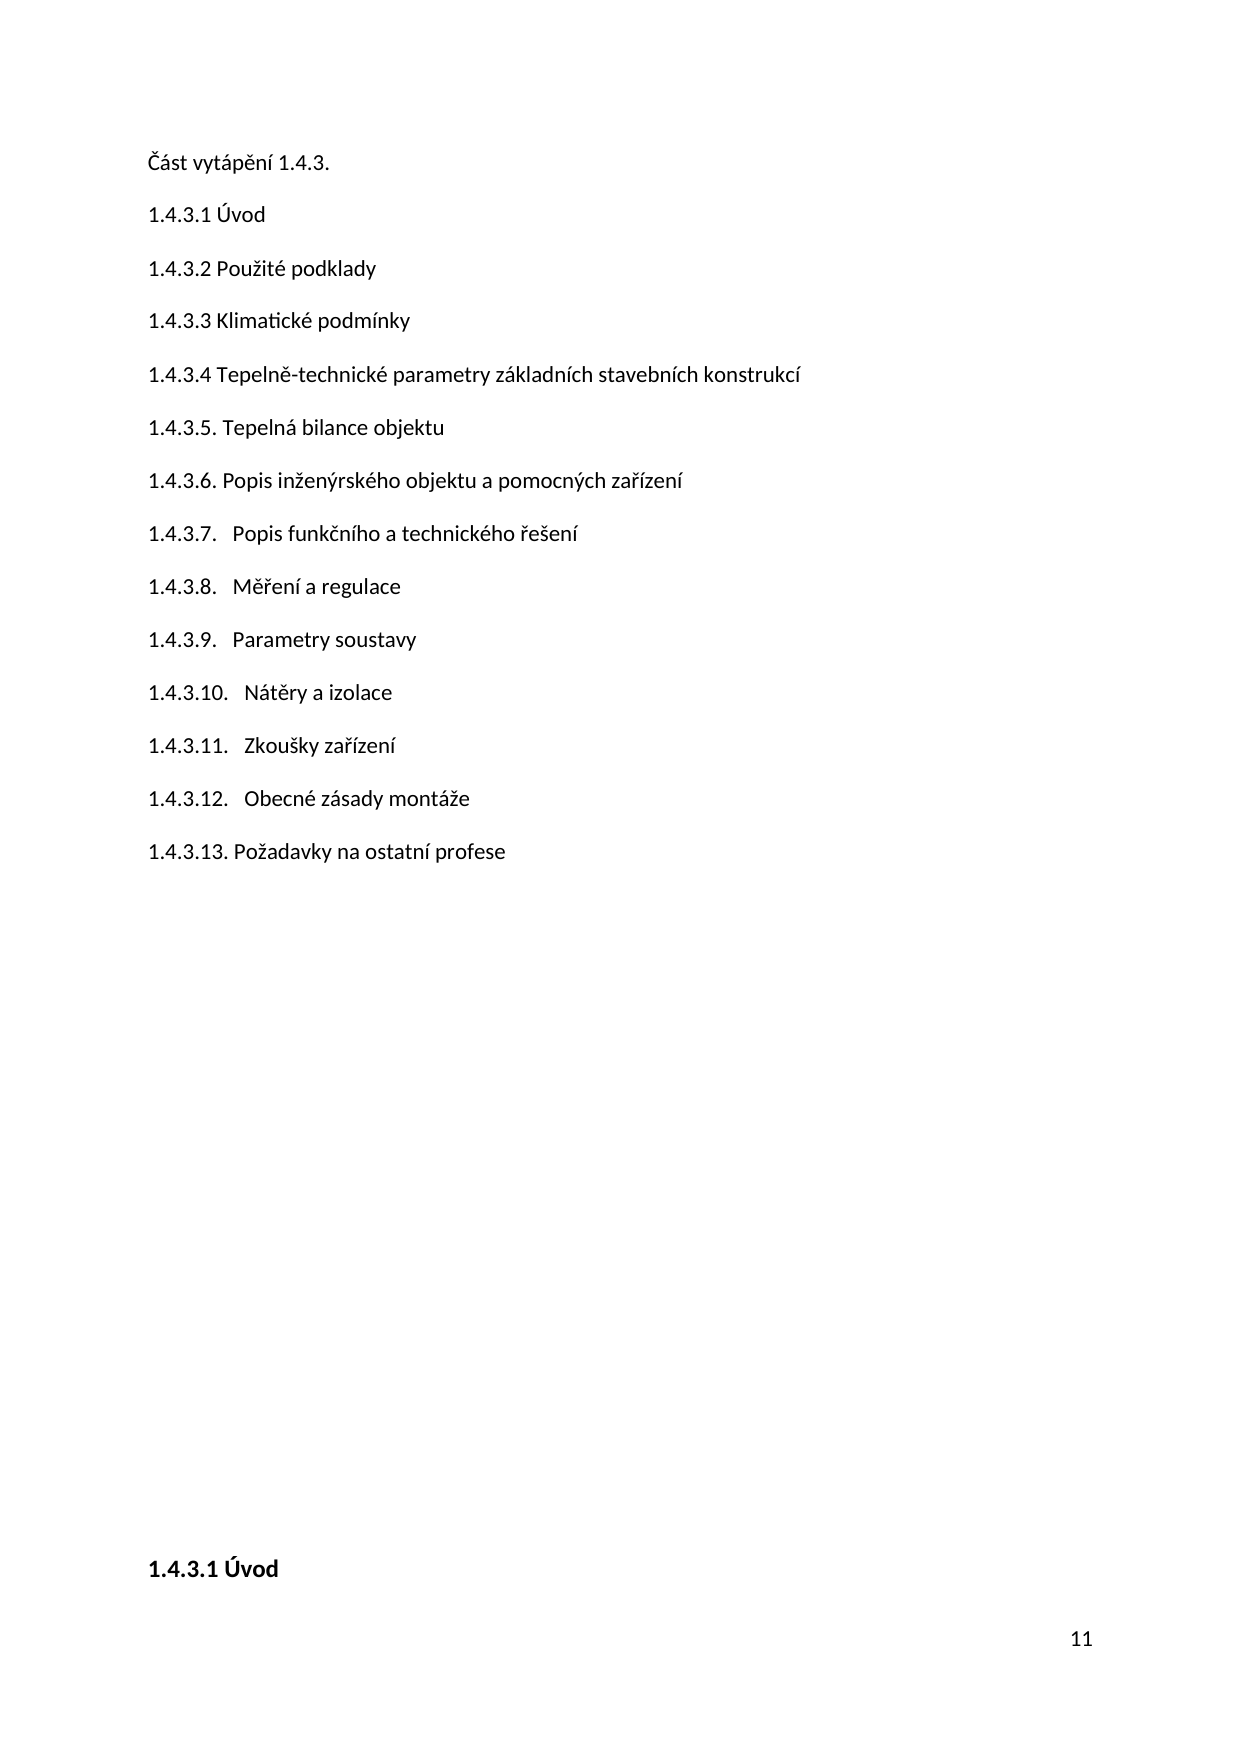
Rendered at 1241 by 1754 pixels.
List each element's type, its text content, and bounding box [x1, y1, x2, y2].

text 1.4.3.1 Úvod [148, 1553, 1093, 1583]
text 1.4.3.1 Úvod [148, 201, 1093, 229]
text 1.4.3.7. Popis funkčního a technického řešení [148, 519, 1093, 547]
text 1.4.3.12. Obecné zásady montáže [148, 784, 1093, 812]
text 1.4.3.8. Měření a regulace [148, 572, 1093, 600]
text 1.4.3.9. Parametry soustavy [148, 625, 1093, 653]
text 1.4.3.3 Klimatické podmínky [148, 307, 1093, 335]
text 1.4.3.13. Požadavky na ostatní profese [148, 837, 1093, 865]
text 1.4.3.5. Tepelná bilance objektu [148, 413, 1093, 441]
text 1.4.3.6. Popis inženýrského objektu a pomocných zařízení [148, 466, 1093, 494]
text Část vytápění 1.4.3. [148, 148, 1093, 176]
text 1.4.3.2 Použité podklady [148, 254, 1093, 282]
text 1.4.3.11. Zkoušky zařízení [148, 731, 1093, 759]
text 1.4.3.10. Nátěry a izolace [148, 678, 1093, 706]
text 1.4.3.4 Tepelně-technické parametry základních stavebních konstrukcí [148, 360, 1093, 388]
